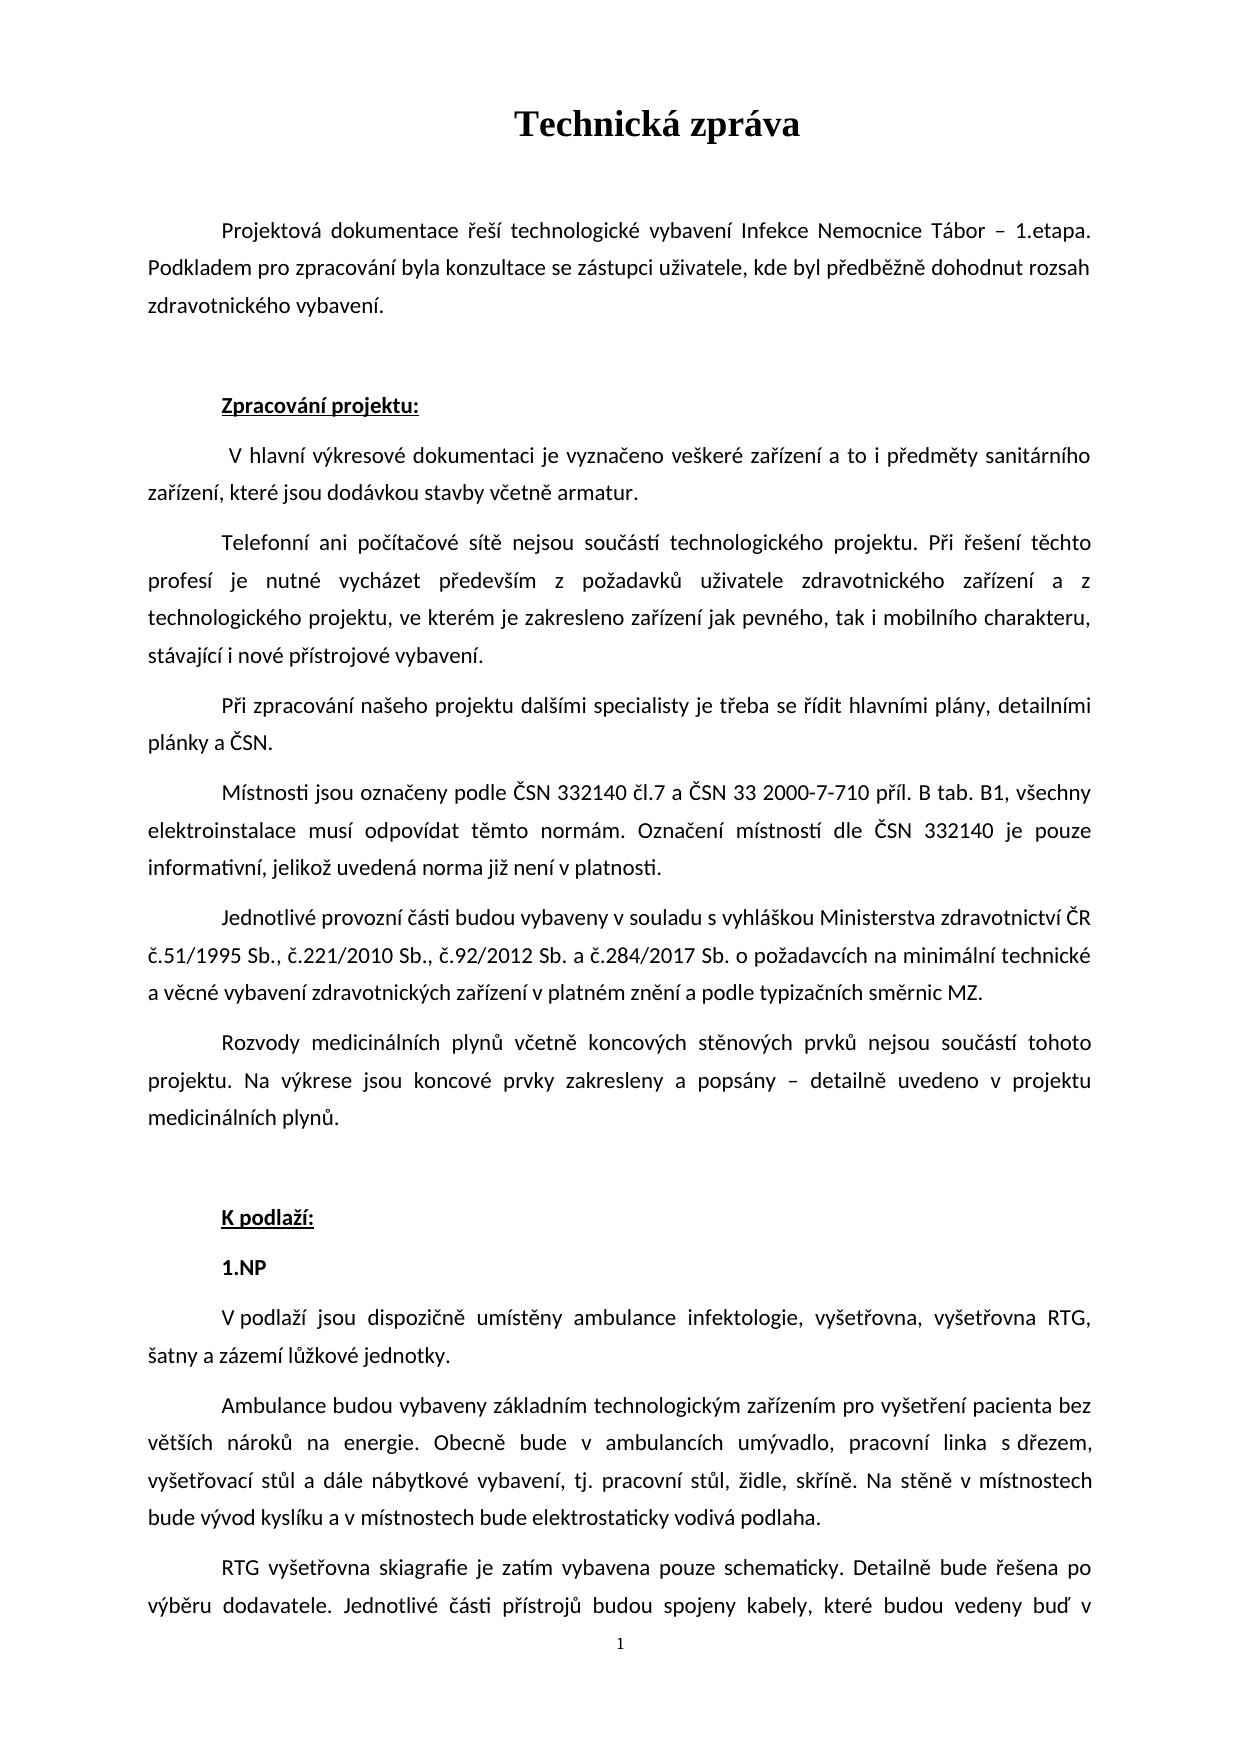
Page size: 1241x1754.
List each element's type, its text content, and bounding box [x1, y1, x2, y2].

text Telefonní ani počítačové sítě nejsou součástí technologického projektu. Při řešení těchto profesí je nutné vycházet především z požadavků uživatele zdravotnického zařízení a z technologického projektu, ve kterém je zakresleno zařízení jak pevného, tak i mobilního charakteru, stávající i nové přístrojové vybavení. [148, 519, 1093, 669]
text V podlaží jsou dispozičně umístěny ambulance infektologie, vyšetřovna, vyšetřovna RTG, šatny a zázemí lůžkové jednotky. [148, 1294, 1093, 1369]
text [148, 1544, 1093, 1619]
text V hlavní výkresové dokumentaci je vyznačeno veškeré zařízení a to i předměty sanitárního zařízení, které jsou dodávkou stavby včetně armatur. [148, 431, 1093, 506]
text Ambulance budou vybaveny základním technologickým zařízením pro vyšetření pacienta bez větších nároků na energie. Obecně bude v ambulancích umývadlo, pracovní linka s dřezem, vyšetřovací stůl a dále nábytkové vybavení, tj. pracovní stůl, židle, skříně. Na stěně v místnostech bude vývod kyslíku a v místnostech bude elektrostaticky vodivá podlaha. [148, 1381, 1093, 1531]
text Rozvody medicinálních plynů včetně koncových stěnových prvků nejsou součástí tohoto projektu. Na výkrese jsou koncové prvky zakresleny a popsány – detailně uvedeno v projektu medicinálních plynů. [148, 1019, 1093, 1131]
text Místnosti jsou označeny podle ČSN 332140 čl.7 a ČSN 33 2000-7-710 příl. B tab. B1, všechny elektroinstalace musí odpovídat těmto normám. Označení místností dle ČSN 332140 je pouze informativní, jelikož uvedená norma již není v platnosti. [148, 769, 1093, 881]
text Při zpracování našeho projektu dalšími specialisty je třeba se řídit hlavními plány, detailními plánky a ČSN. [148, 681, 1093, 756]
text Jednotlivé provozní části budou vybaveny v souladu s vyhláškou Ministerstva zdravotnictví ČR č.51/1995 Sb., č.221/2010 Sb., č.92/2012 Sb. a č.284/2017 Sb. o požadavcích na minimální technické a věcné vybavení zdravotnických zařízení v platném znění a podle typizačních směrnic MZ. [148, 894, 1093, 1006]
text K podlaží: [148, 1194, 1093, 1231]
text 1.NP [148, 1244, 1093, 1281]
text Zpracování projektu: [148, 381, 1093, 419]
text Projektová dokumentace řeší technologické vybavení Infekce Nemocnice Tábor – 1.etapa. Podkladem pro zpracování byla konzultace se zástupci uživatele, kde byl předběžně dohodnut rozsah zdravotnického vybavení. [148, 206, 1093, 319]
text Technická zpráva [148, 101, 1093, 144]
